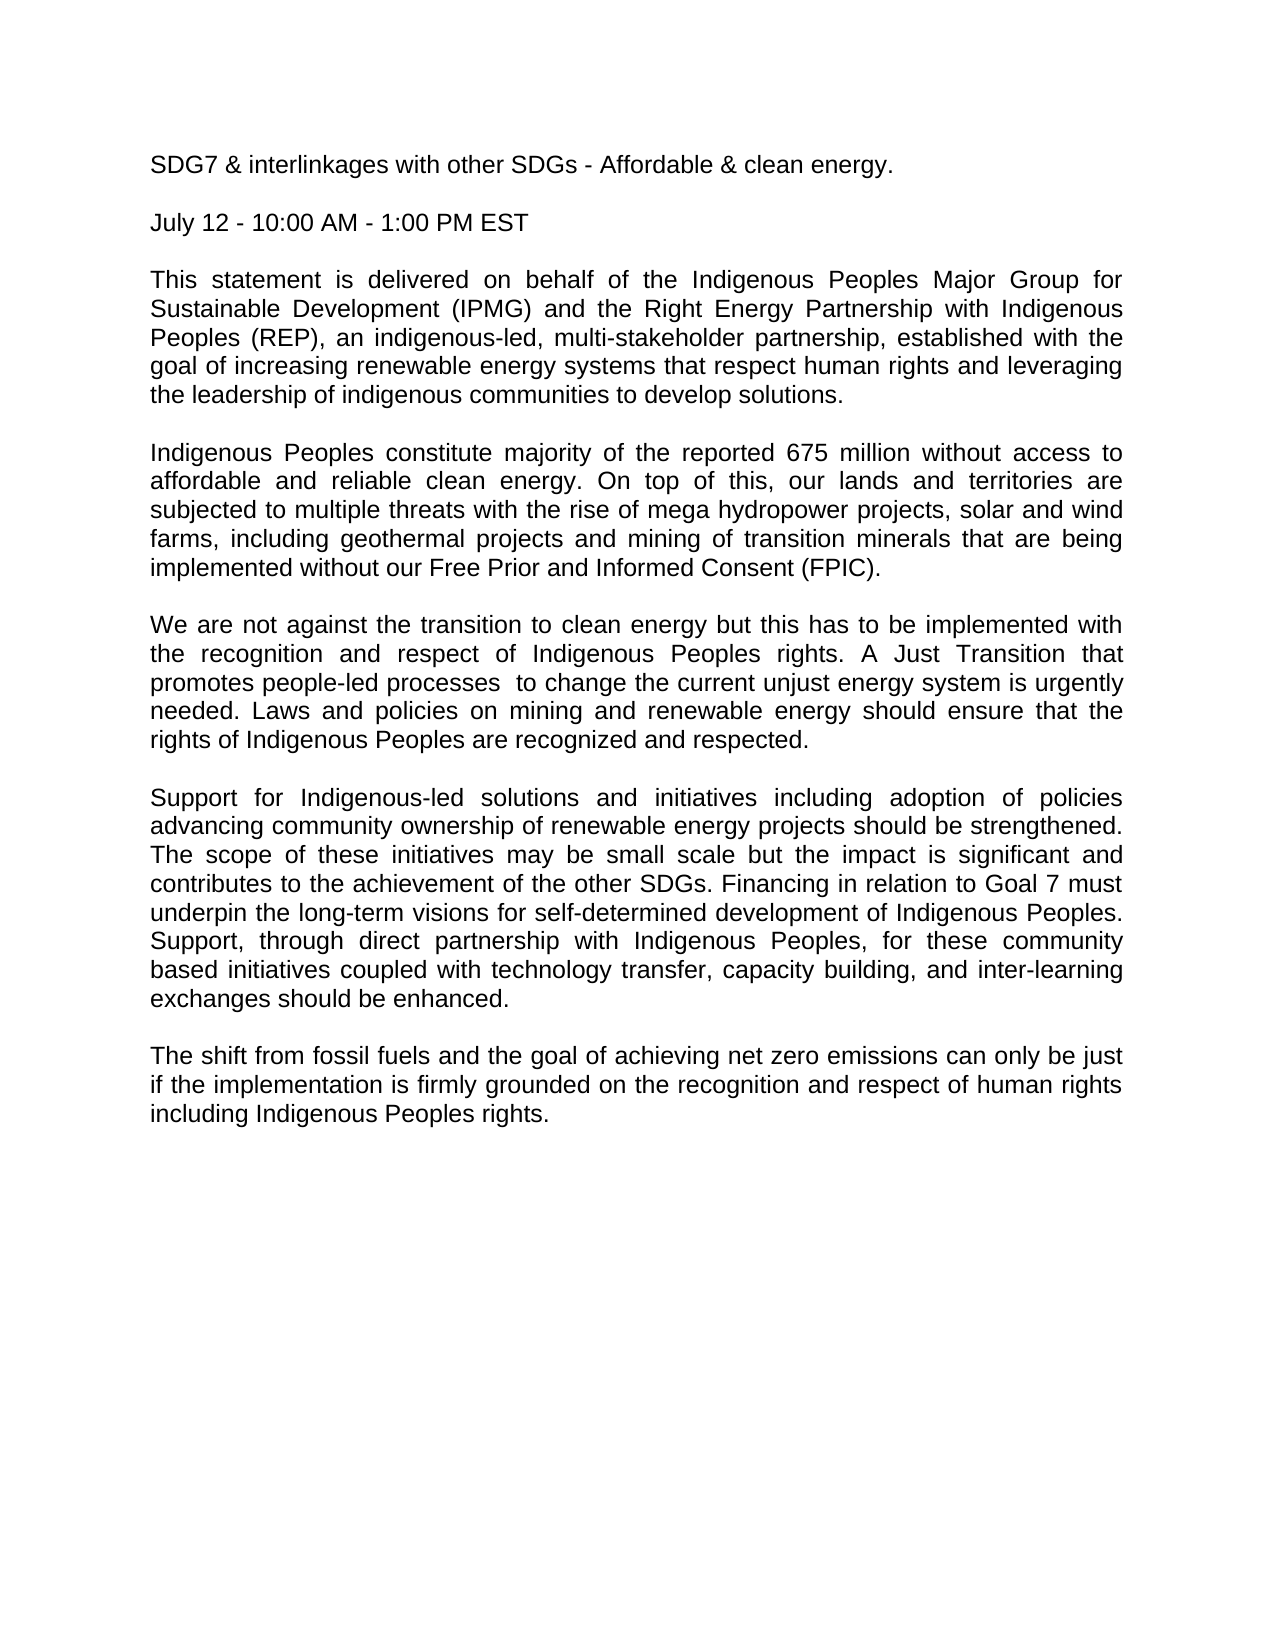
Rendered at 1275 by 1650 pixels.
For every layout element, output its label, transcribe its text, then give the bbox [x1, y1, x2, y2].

text This statement is delivered on behalf of the Indigenous Peoples Major Group for Sustainable Development (IPMG) and the Right Energy Partnership with Indigenous Peoples (REP), an indigenous-led, multi-stakeholder partnership, established with the goal of increasing renewable energy systems that respect human rights and leveraging the leadership of indigenous communities to develop solutions. [150, 265, 1125, 409]
text Support for Indigenous-led solutions and initiatives including adoption of policies advancing community ownership of renewable energy projects should be strengthened. The scope of these initiatives may be small scale but the impact is significant and contributes to the achievement of the other SDGs. Financing in relation to Goal 7 must underpin the long-term visions for self-determined development of Indigenous Peoples. Support, through direct partnership with Indigenous Peoples, for these community based initiatives coupled with technology transfer, capacity building, and inter-learning exchanges should be enhanced. [150, 782, 1125, 1012]
text SDG7 & interlinkages with other SDGs - Affordable & clean energy. [150, 150, 1125, 179]
text The shift from fossil fuels and the goal of achieving net zero emissions can only be just if the implementation is firmly grounded on the recognition and respect of human rights including Indigenous Peoples rights. [150, 1041, 1125, 1127]
text We are not against the transition to clean energy but this has to be implemented with the recognition and respect of Indigenous Peoples rights. A Just Transition that promotes people-led processes to change the current unjust energy system is urgently needed. Laws and policies on mining and renewable energy should ensure that the rights of Indigenous Peoples are recognized and respected. [150, 610, 1125, 754]
text Indigenous Peoples constitute majority of the reported 675 million without access to affordable and reliable clean energy. On top of this, our lands and territories are subjected to multiple threats with the rise of mega hydropower projects, solar and wind farms, including geothermal projects and mining of transition minerals that are being implemented without our Free Prior and Informed Consent (FPIC). [150, 437, 1125, 581]
text July 12 - 10:00 AM - 1:00 PM EST [150, 207, 1125, 236]
